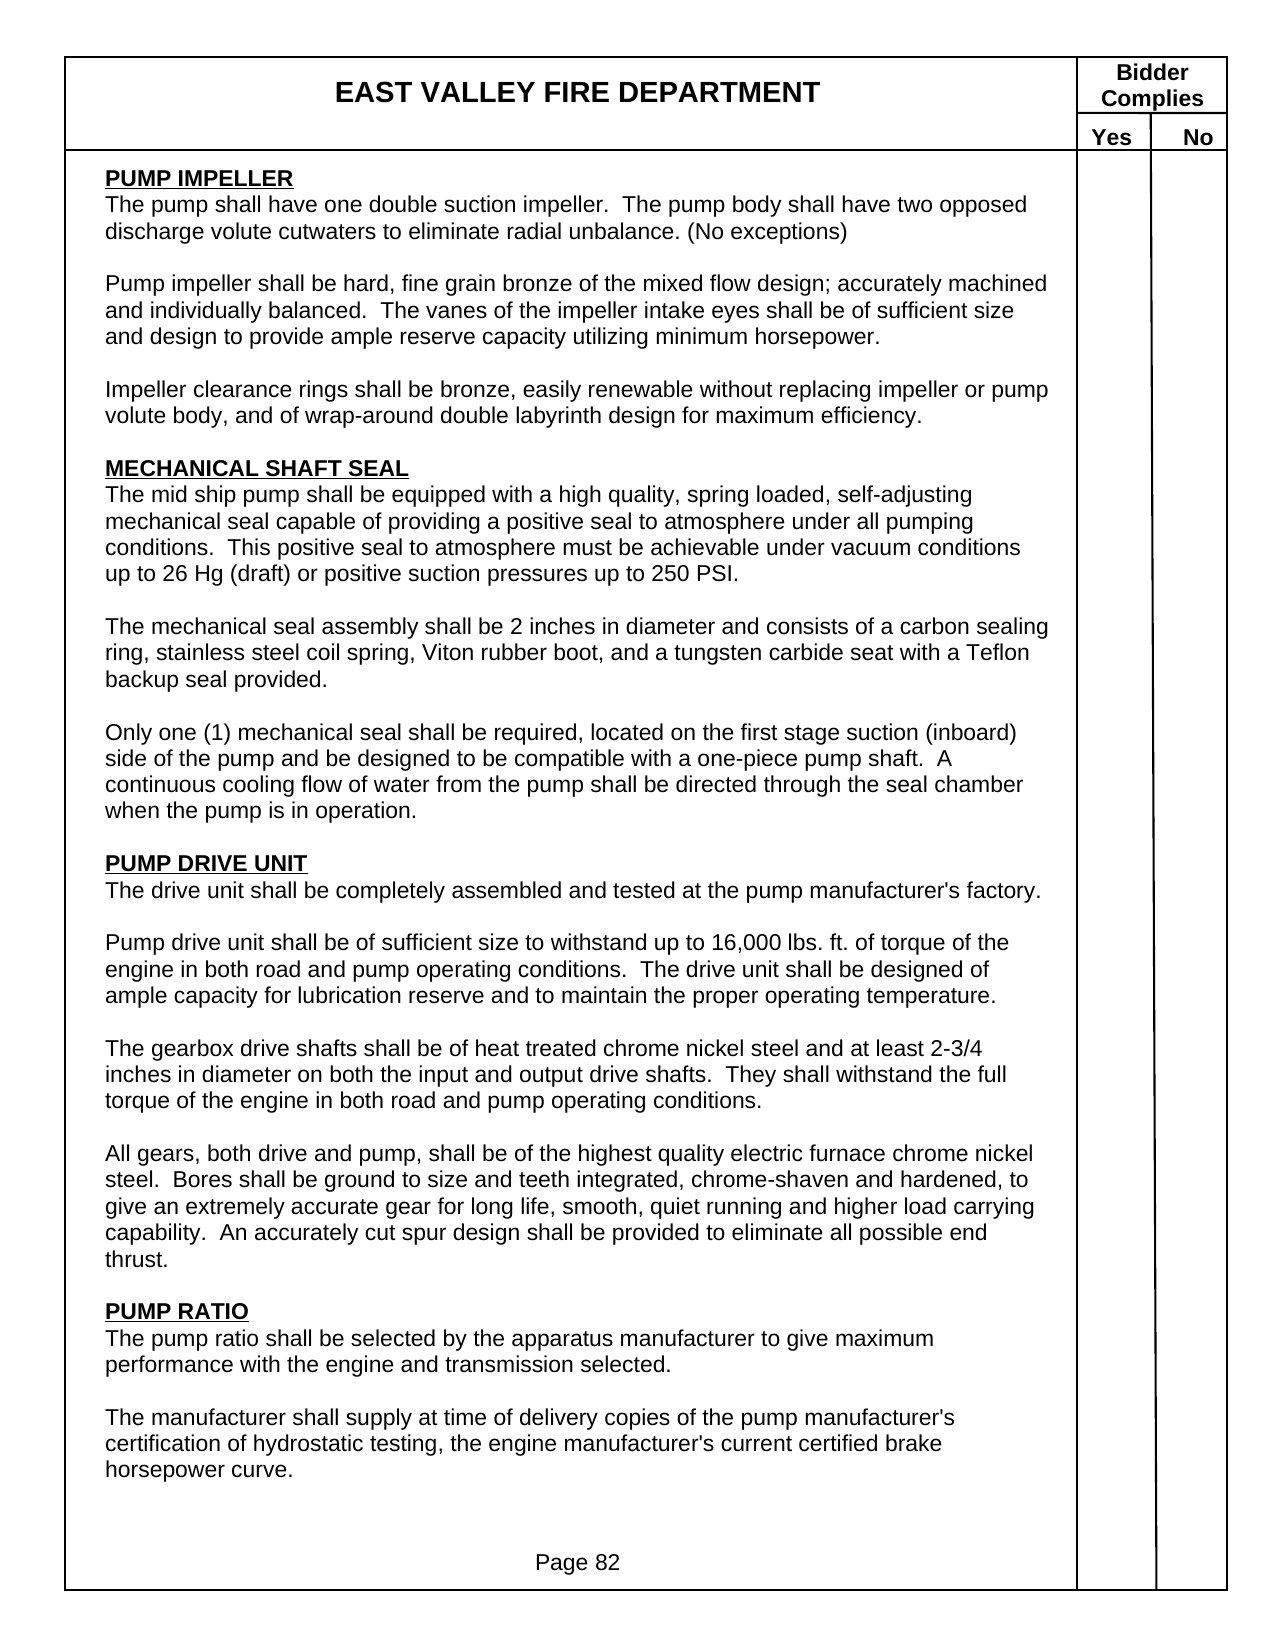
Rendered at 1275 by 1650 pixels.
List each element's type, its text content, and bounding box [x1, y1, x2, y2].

text The mid ship pump shall be equipped with a high quality, spring loaded, self-adjusting mechanical seal capable of providing a positive seal to atmosphere under all pumping conditions. This positive seal to atmosphere must be achievable under vacuum conditions up to 26 Hg (draft) or positive suction pressures up to 250 PSI. [105, 481, 1050, 587]
text The drive unit shall be completely assembled and tested at the pump manufacturer's factory. [105, 877, 1050, 903]
text Only one (1) mechanical seal shall be required, located on the first stage suction (inboard) side of the pump and be designed to be compatible with a one-piece pump shaft. A continuous cooling flow of water from the pump shall be directed through the seal chamber when the pump is in operation. [105, 718, 1050, 824]
subtitle PUMP DRIVE UNIT [105, 850, 1050, 877]
text All gears, both drive and pump, shall be of the highest quality electric furnace chrome nickel steel. Bores shall be ground to size and teeth integrated, chrome-shaven and hardened, to give an extremely accurate gear for long life, smooth, quiet running and higher load carrying capability. An accurately cut spur design shall be provided to eliminate all possible end thrust. [105, 1140, 1050, 1272]
text The pump ratio shall be selected by the apparatus manufacturer to give maximum performance with the engine and transmission selected. [105, 1324, 1050, 1377]
subtitle MECHANICAL SHAFT SEAL [105, 455, 1050, 481]
text The pump shall have one double suction impeller. The pump body shall have two opposed discharge volute cutwaters to eliminate radial unbalance. (No exceptions) [105, 191, 1050, 244]
text Pump impeller shall be hard, fine grain bronze of the mixed flow design; accurately machined and individually balanced. The vanes of the impeller intake eyes shall be of sufficient size and design to provide ample reserve capacity utilizing minimum horsepower. [105, 270, 1050, 349]
text Pump drive unit shall be of sufficient size to withstand up to 16,000 lbs. ft. of torque of the engine in both road and pump operating conditions. The drive unit shall be designed of ample capacity for lubrication reserve and to maintain the proper operating temperature. [105, 929, 1050, 1008]
text The gearbox drive shafts shall be of heat treated chrome nickel steel and at least 2-3/4 inches in diameter on both the input and output drive shafts. They shall withstand the full torque of the engine in both road and pump operating conditions. [105, 1035, 1050, 1114]
subtitle PUMP IMPELLER [105, 165, 1050, 191]
text The mechanical seal assembly shall be 2 inches in diameter and consists of a carbon sealing ring, stainless steel coil spring, Viton rubber boot, and a tungsten carbide seat with a Teflon backup seal provided. [105, 613, 1050, 692]
text The manufacturer shall supply at time of delivery copies of the pump manufacturer's certification of hydrostatic testing, the engine manufacturer's current certified brake horsepower curve. [105, 1404, 1050, 1483]
subtitle PUMP RATIO [105, 1298, 1050, 1324]
text Impeller clearance rings shall be bronze, easily renewable without replacing impeller or pump volute body, and of wrap-around double labyrinth design for maximum efficiency. [105, 376, 1050, 428]
